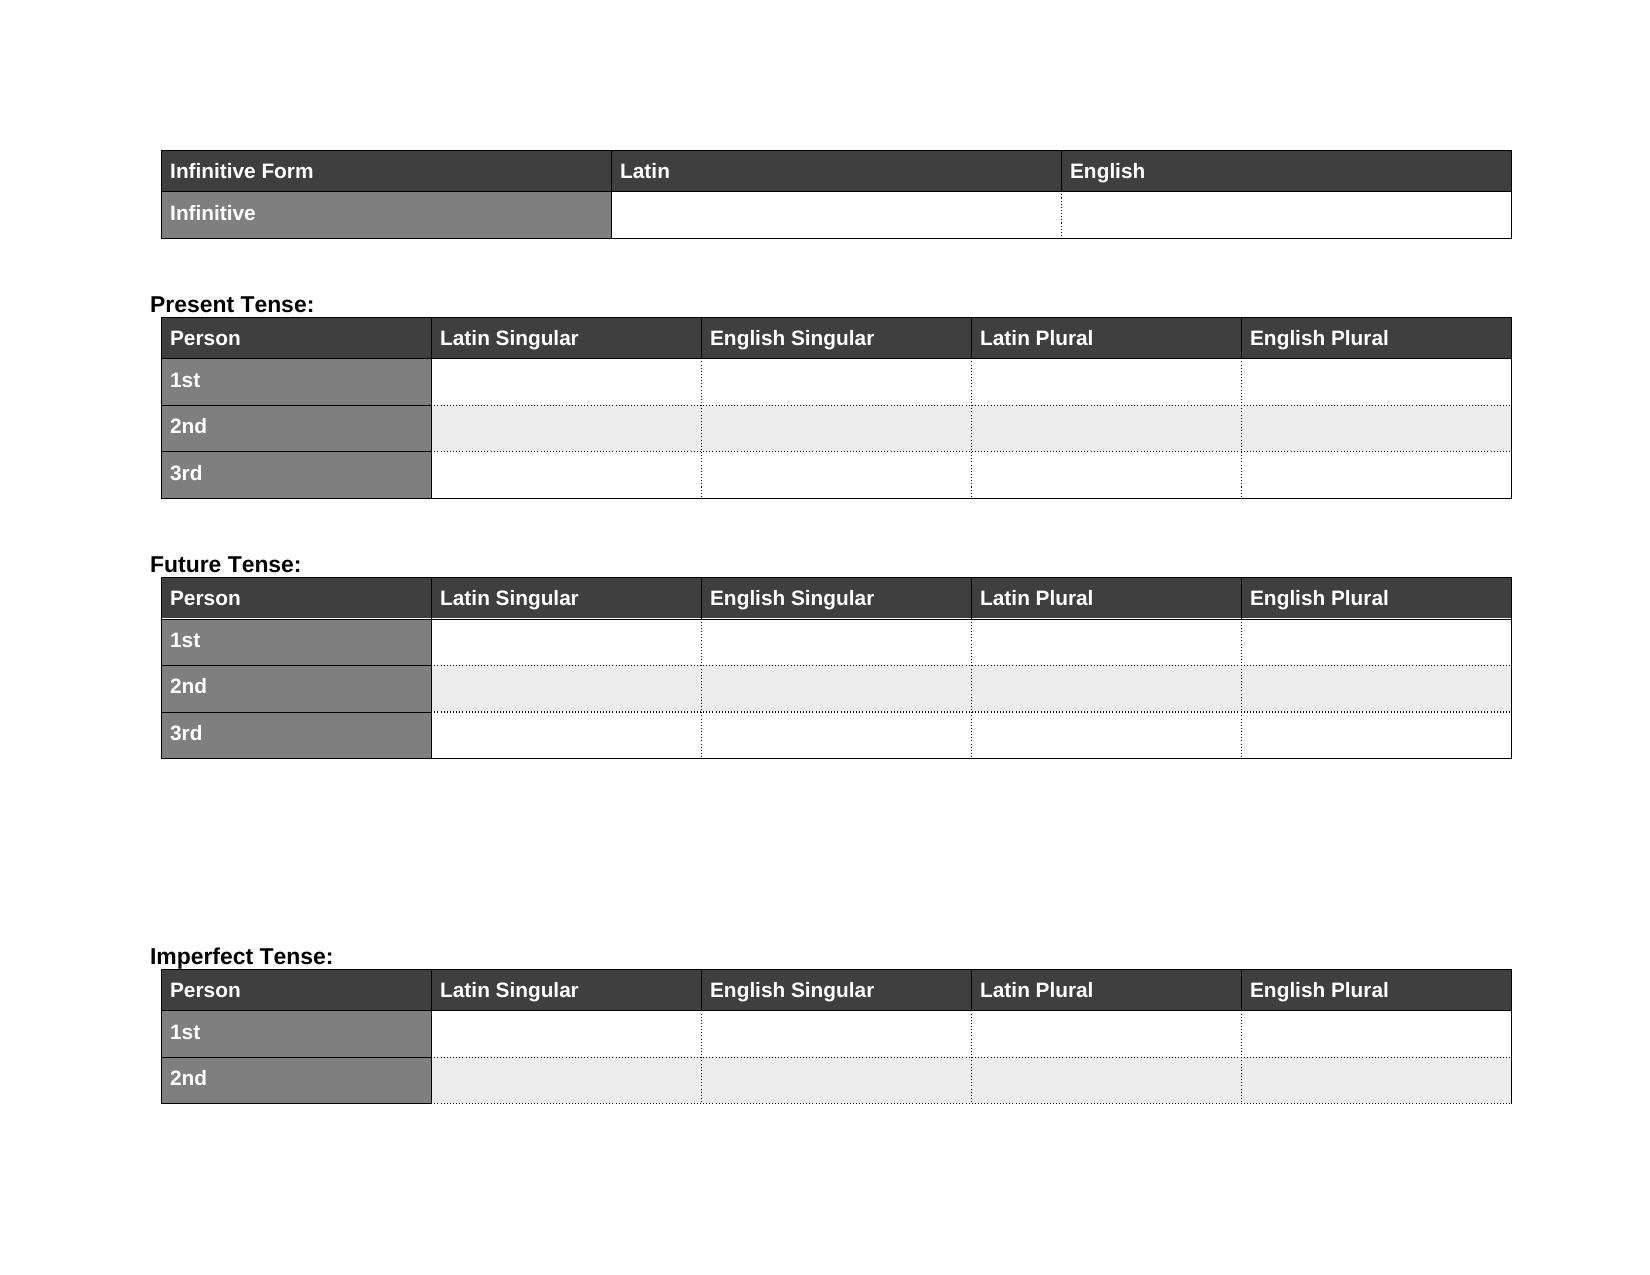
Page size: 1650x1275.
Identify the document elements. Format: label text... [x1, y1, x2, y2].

text Present Tense: [150, 291, 1500, 317]
table_header English Singular [702, 578, 971, 618]
table_cell [432, 620, 702, 665]
table_cell [1242, 711, 1511, 758]
table_header Latin Plural [972, 318, 1241, 358]
table_cell [1242, 405, 1511, 451]
table_cell [702, 711, 972, 758]
table_cell [972, 1057, 1242, 1103]
table_header Person [162, 970, 431, 1010]
table_cell [972, 451, 1242, 498]
table_header English Plural [1242, 970, 1511, 1010]
table_header Person [162, 578, 431, 618]
table_cell [432, 451, 702, 498]
table_cell [1242, 665, 1511, 711]
table_header Latin Plural [972, 970, 1241, 1010]
table_header English Plural [1242, 318, 1511, 358]
table_cell Infinitive [162, 192, 611, 238]
table_cell [702, 665, 972, 711]
table_cell 1st [162, 359, 431, 405]
text Future Tense: [150, 551, 1500, 577]
table_cell [432, 711, 702, 758]
table_cell [972, 1011, 1242, 1057]
table_header English Singular [702, 970, 971, 1010]
table_cell 2nd [162, 406, 431, 451]
table_header Latin Singular [432, 578, 701, 618]
table_header Infinitive Form [162, 151, 611, 191]
table_cell [432, 405, 702, 451]
table_cell [1242, 451, 1511, 498]
table_cell [432, 665, 702, 711]
table_header Person [162, 318, 431, 358]
table_header Latin Singular [432, 318, 701, 358]
table_cell [1242, 620, 1511, 665]
table_header English Singular [702, 318, 971, 358]
table_cell [1242, 359, 1511, 405]
table_cell [702, 620, 972, 665]
table_header English [1062, 151, 1511, 191]
table_cell [972, 405, 1242, 451]
table_cell [702, 405, 972, 451]
table_cell 2nd [162, 666, 431, 711]
table_cell 3rd [162, 452, 431, 498]
table_cell [972, 711, 1242, 758]
table_cell 2nd [162, 1058, 431, 1103]
table_cell [702, 1011, 972, 1057]
text Imperfect Tense: [150, 943, 1500, 969]
table_cell [432, 359, 702, 405]
table_cell [972, 620, 1242, 665]
table_cell 1st [162, 620, 431, 665]
table_header Latin [612, 151, 1061, 191]
table_cell [702, 451, 972, 498]
table_header Latin Plural [972, 578, 1241, 618]
table_cell 1st [162, 1011, 431, 1057]
table_cell [972, 665, 1242, 711]
table_cell [1242, 1057, 1511, 1103]
table_header Latin Singular [432, 970, 701, 1010]
table_cell [432, 1011, 702, 1057]
table_cell [612, 192, 1062, 238]
table_cell [432, 1057, 702, 1103]
table_cell [702, 1057, 972, 1103]
table_cell [1242, 1011, 1511, 1057]
table_header English Plural [1242, 578, 1511, 618]
table_cell [1062, 192, 1511, 238]
table_cell [972, 359, 1242, 405]
table_cell 3rd [162, 713, 431, 758]
table_cell [702, 359, 972, 405]
